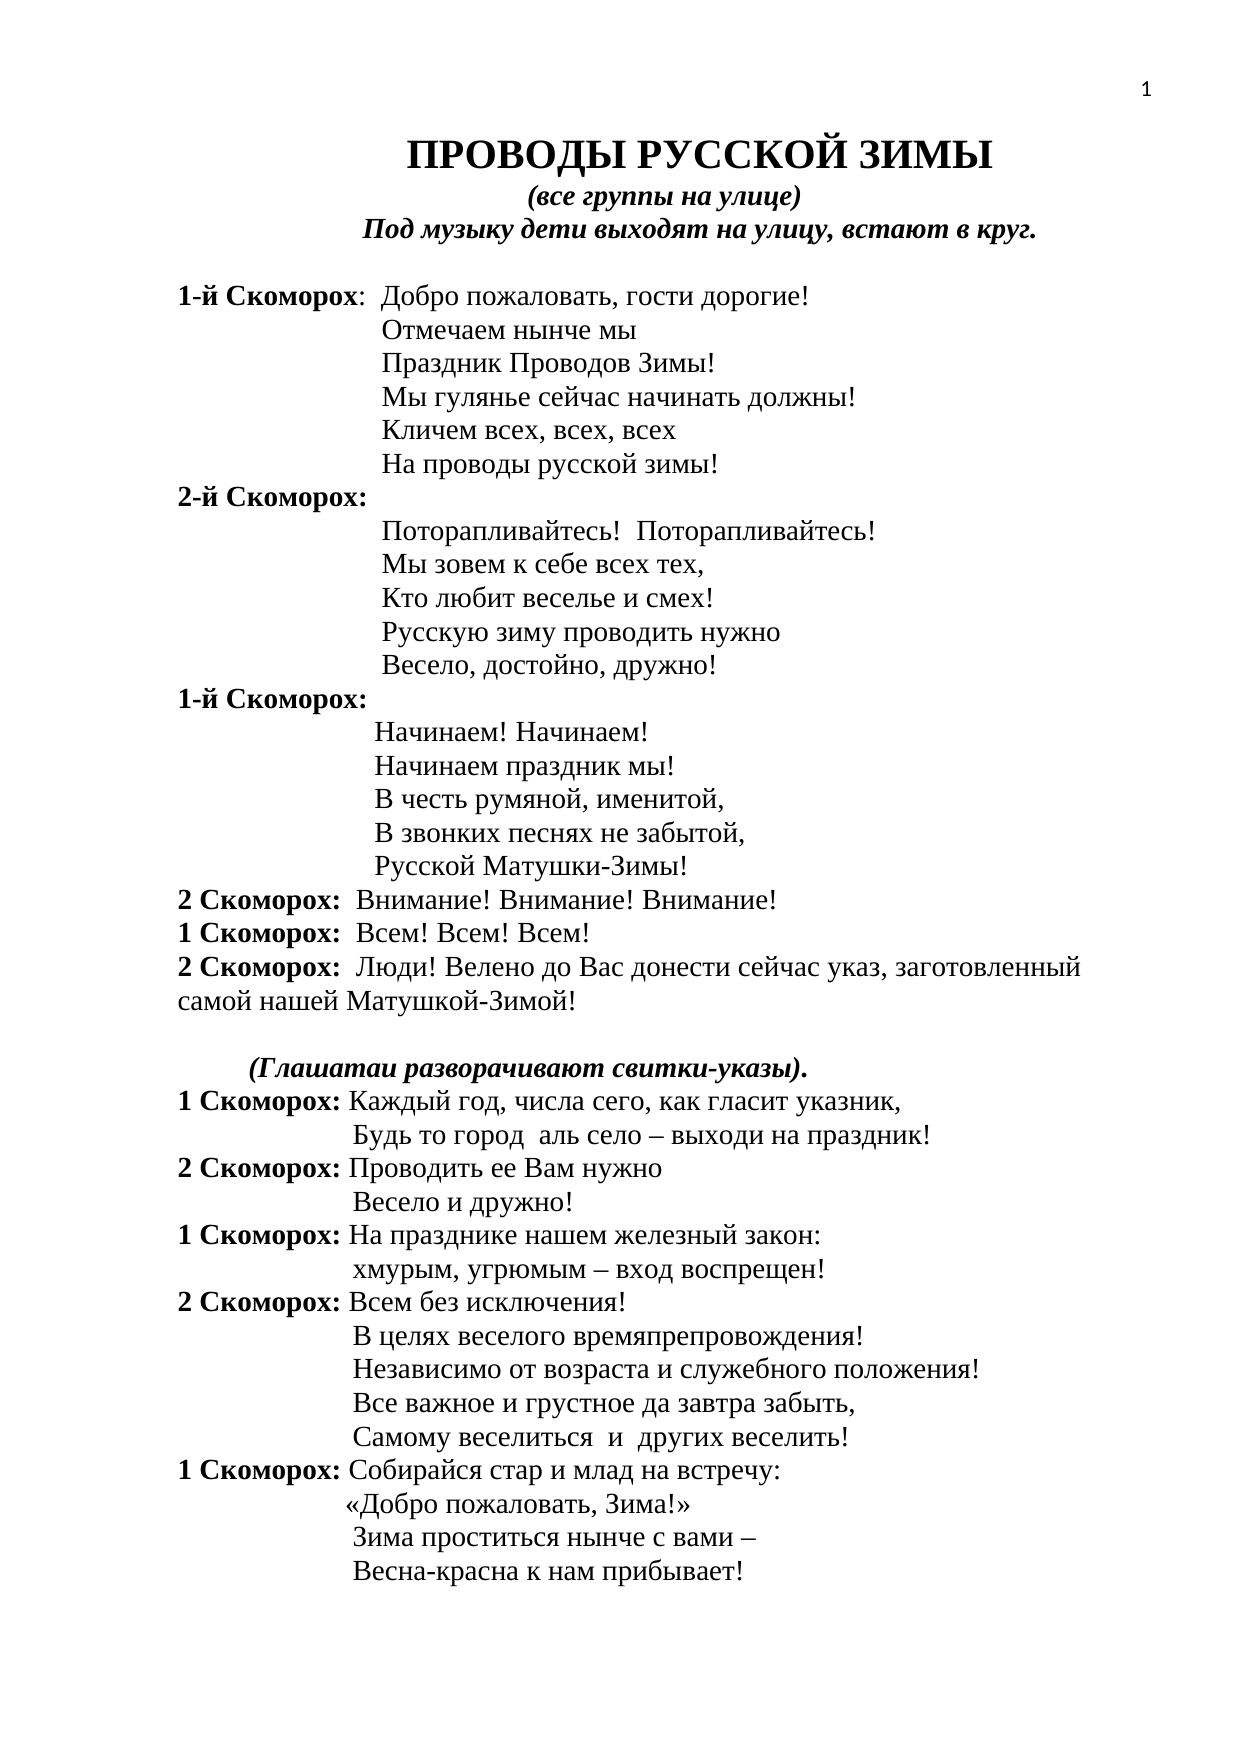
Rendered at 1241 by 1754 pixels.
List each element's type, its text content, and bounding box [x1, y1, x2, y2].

text Самому веселиться и других веселить! [177, 1419, 1152, 1452]
text 1 Скоморох: Каждый год, числа сего, как гласит указник, Будь то город аль село – выходи на праздник! [177, 1083, 1152, 1150]
text Под музыку дети выходят на улицу, встают в круг. [177, 211, 1152, 245]
text 1 Скоморох: Собирайся стар и млад на встречу: [177, 1452, 1152, 1486]
text 2 Скоморох: Люди! Велено до Вас донести сейчас указ, заготовленный самой нашей Матушкой-Зимой! [177, 949, 1152, 1016]
text 1 Скоморох: На празднике нашем железный закон: хмурым, угрюмым – вход воспрещен! 2 Скоморох: Всем без исключения! [177, 1217, 1152, 1318]
text 2 Скоморох: Проводить ее Вам нужно Весело и дружно! [177, 1150, 1152, 1217]
text ПРОВОДЫ РУССКОЙ ЗИМЫ (все группы на улице) [177, 130, 1152, 211]
text (Глашатаи разворачивают свитки-указы). [177, 1050, 1152, 1083]
text Поторапливайтесь! Поторапливайтесь! Мы зовем к себе всех тех, Кто любит веселье и смех! Русскую зиму проводить нужно Весело, достойно, дружно! 1-й Скоморох: [177, 513, 1152, 714]
text 1 Скоморох: Всем! Всем! Всем! [177, 916, 1152, 949]
text Начинаем! Начинаем! Начинаем праздник мы! В честь румяной, именитой, В звонких песнях не забытой, Русской Матушки-Зимы! [177, 714, 1152, 882]
text «Добро пожаловать, Зима!» Зима проститься нынче с вами – Весна-красна к нам прибывает! [177, 1486, 1152, 1586]
text В целях веселого времяпрепровождения! [177, 1318, 1152, 1352]
text Независимо от возраста и служебного положения! [177, 1352, 1152, 1385]
text 2 Скоморох: Внимание! Внимание! Внимание! [177, 882, 1152, 916]
text Все важное и грустное да завтра забыть, [177, 1385, 1152, 1419]
text 1-й Скоморох: Добро пожаловать, гости дорогие! Отмечаем нынче мы Праздник Проводов Зимы! Мы гулянье сейчас начинать должны! Кличем всех, всех, всех На проводы русской зимы! 2-й Скоморох: [177, 278, 1152, 513]
